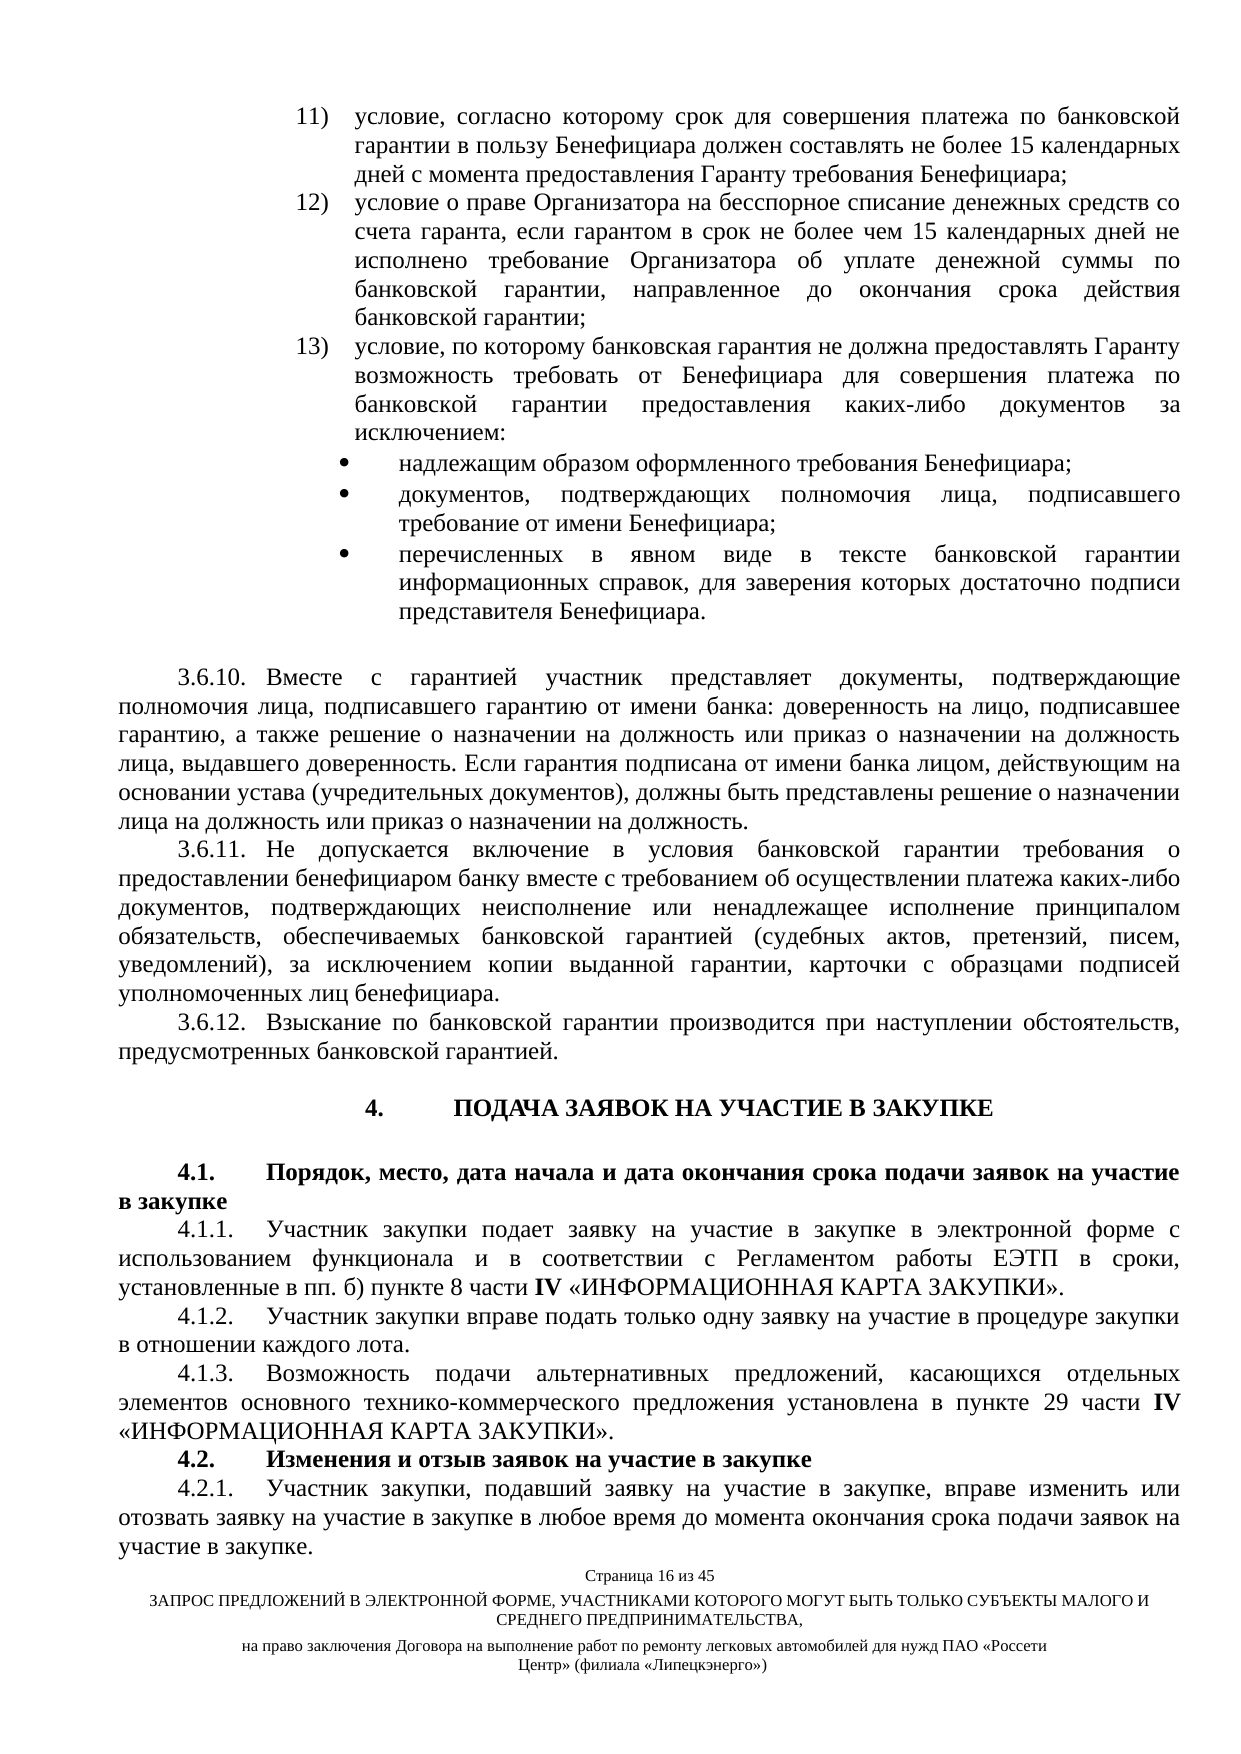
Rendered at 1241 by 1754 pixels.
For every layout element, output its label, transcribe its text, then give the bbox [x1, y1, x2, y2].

list условие, по которому банковская гарантия не должна предоставлять Гаранту возможность требовать от Бенефициара для совершения платежа по банковской гарантии предоставления каких-либо документов за исключением: [295, 331, 1181, 446]
subtitle ПОДАЧА ЗАЯВОК НА УЧАСТИЕ В ЗАКУПКЕ [118, 1093, 1181, 1122]
subtitle Порядок, место, дата начала и дата окончания срока подачи заявок на участие в закупке [118, 1157, 1181, 1214]
list условие о праве Организатора на бесспорное списание денежных средств со счета гаранта, если гарантом в срок не более чем 15 календарных дней не исполнено требование Организатора об уплате денежной суммы по банковской гарантии, направленное до окончания срока действия банковской гарантии; [295, 187, 1181, 331]
subtitle Возможность подачи альтернативных предложений, касающихся отдельных элементов основного технико-коммерческого предложения установлена в пункте 29 части IV «ИНФОРМАЦИОННАЯ КАРТА ЗАКУПКИ». [118, 1358, 1181, 1444]
list надлежащим образом оформленного требования Бенефициара; [340, 448, 1181, 477]
list перечисленных в явном виде в тексте банковской гарантии информационных справок, для заверения которых достаточно подписи представителя Бенефициара. [340, 539, 1181, 625]
subtitle Взыскание по банковской гарантии производится при наступлении обстоятельств, предусмотренных банковской гарантией. [118, 1007, 1181, 1064]
subtitle Участник закупки подает заявку на участие в закупке в электронной форме с использованием функционала и в соответствии с Регламентом работы ЕЭТП в сроки, установленные в пп. б) пункте 8 части IV «ИНФОРМАЦИОННАЯ КАРТА ЗАКУПКИ». [118, 1214, 1181, 1301]
subtitle Не допускается включение в условия банковской гарантии требования о предоставлении бенефициаром банку вместе с требованием об осуществлении платежа каких-либо документов, подтверждающих неисполнение или ненадлежащее исполнение принципалом обязательств, обеспечиваемых банковской гарантией (судебных актов, претензий, писем, уведомлений), за исключением копии выданной гарантии, карточки с образцами подписей уполномоченных лиц бенефициара. [118, 834, 1181, 1007]
subtitle Участник закупки вправе подать только одну заявку на участие в процедуре закупки в отношении каждого лота. [118, 1301, 1181, 1358]
subtitle Изменения и отзыв заявок на участие в закупке [118, 1444, 1181, 1473]
subtitle Участник закупки, подавший заявку на участие в закупке, вправе изменить или отозвать заявку на участие в закупке в любое время до момента окончания срока подачи заявок на участие в закупке. [118, 1473, 1181, 1559]
subtitle Вместе с гарантией участник представляет документы, подтверждающие полномочия лица, подписавшего гарантию от имени банка: доверенность на лицо, подписавшее гарантию, а также решение о назначении на должность или приказ о назначении на должность лица, выдавшего доверенность. Если гарантия подписана от имени банка лицом, действующим на основании устава (учредительных документов), должны быть представлены решение о назначении лица на должность или приказ о назначении на должность. [118, 662, 1181, 834]
list условие, согласно которому срок для совершения платежа по банковской гарантии в пользу Бенефициара должен составлять не более 15 календарных дней с момента предоставления Гаранту требования Бенефициара; [295, 101, 1181, 187]
list документов, подтверждающих полномочия лица, подписавшего требование от имени Бенефициара; [340, 479, 1181, 537]
